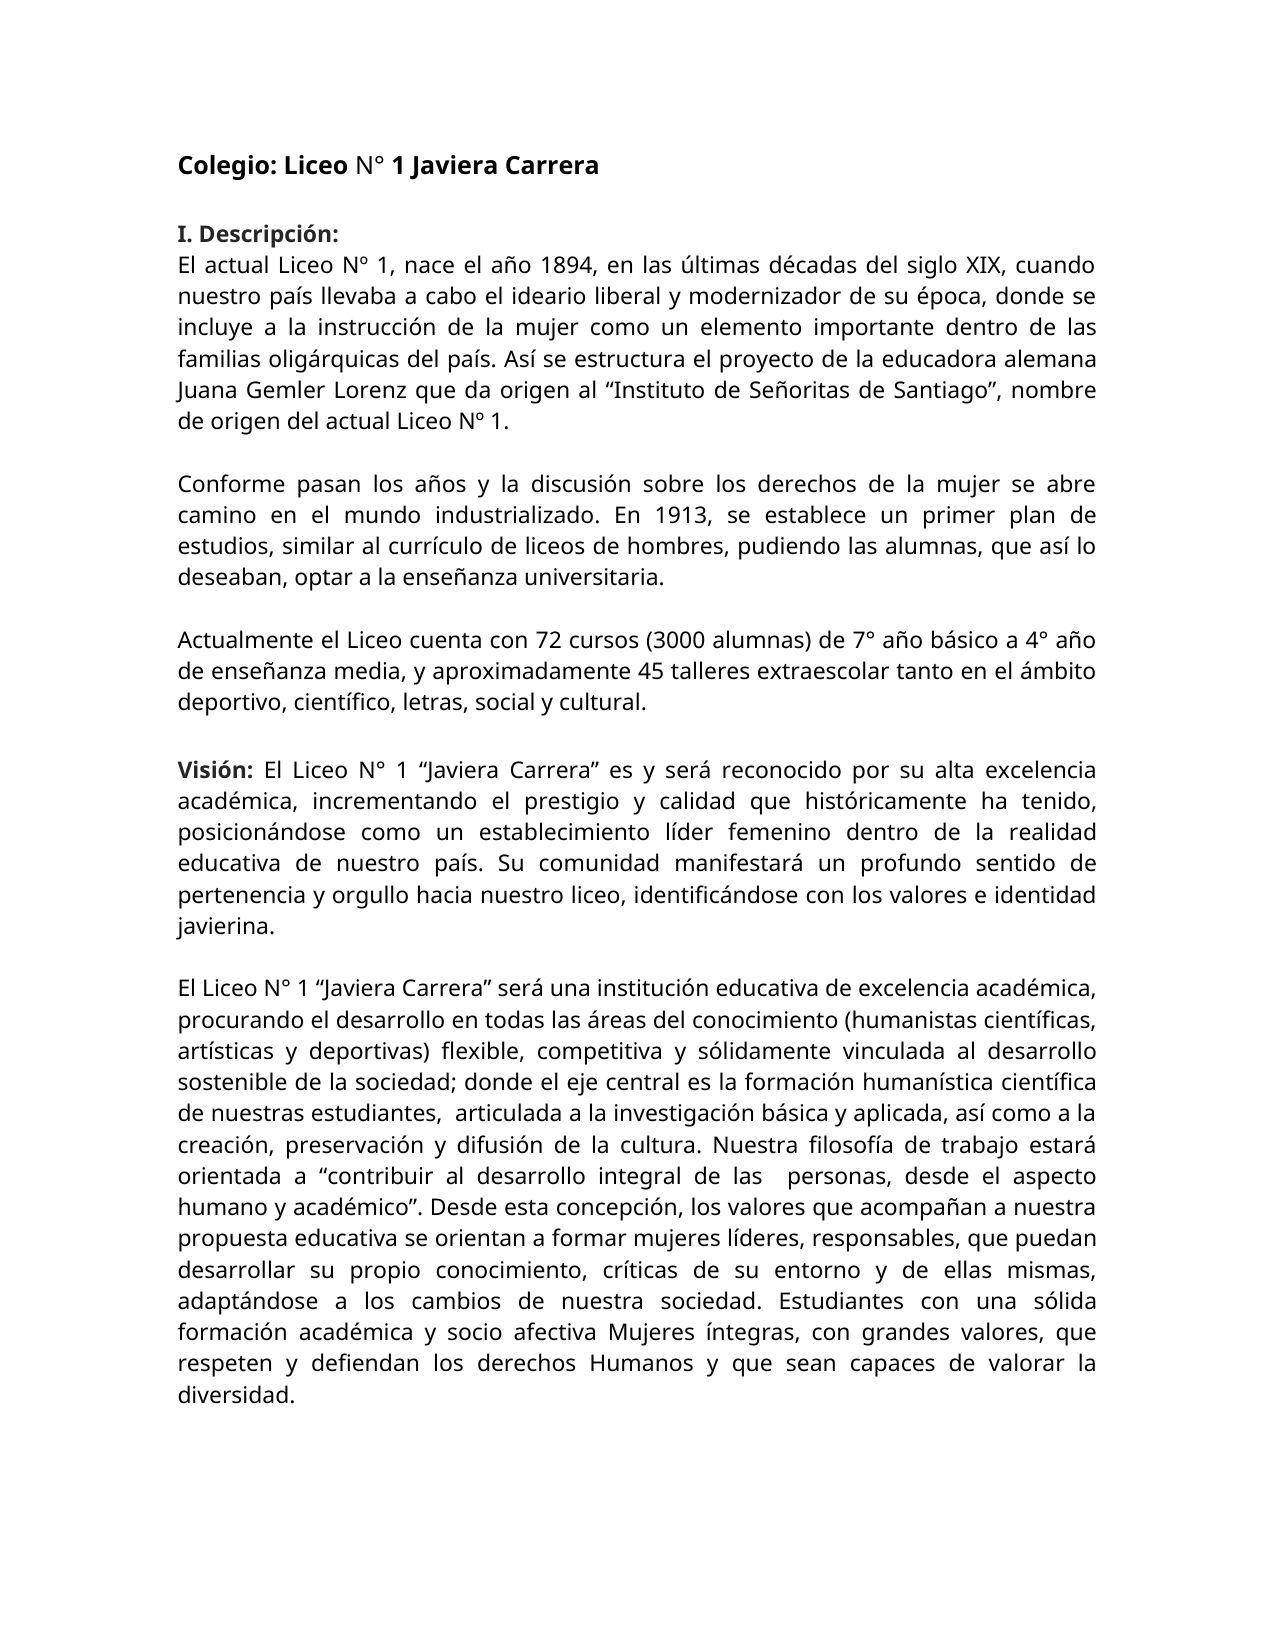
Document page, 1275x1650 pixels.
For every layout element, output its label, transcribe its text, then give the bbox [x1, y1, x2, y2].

text Visión: El Liceo N° 1 “Javiera Carrera” es y será reconocido por su alta excelencia académica, incrementando el prestigio y calidad que históricamente ha tenido, posicionándose como un establecimiento líder femenino dentro de la realidad educativa de nuestro país. Su comunidad manifestará un profundo sentido de pertenencia y orgullo hacia nuestro liceo, identificándose con los valores e identidad javierina. [177, 753, 1098, 941]
text El Liceo N° 1 “Javiera Carrera” será una institución educativa de excelencia académica, procurando el desarrollo en todas las áreas del conocimiento (humanistas científicas, artísticas y deportivas) flexible, competitiva y sólidamente vinculada al desarrollo sostenible de la sociedad; donde el eje central es la formación humanística científica de nuestras estudiantes, articulada a la investigación básica y aplicada, así como a la creación, preservación y difusión de la cultura. Nuestra filosofía de trabajo estará orientada a “contribuir al desarrollo integral de las personas, desde el aspecto humano y académico”. Desde esta concepción, los valores que acompañan a nuestra propuesta educativa se orientan a formar mujeres líderes, responsables, que puedan desarrollar su propio conocimiento, críticas de su entorno y de ellas mismas, adaptándose a los cambios de nuestra sociedad. Estudiantes con una sólida formación académica y socio afectiva Mujeres íntegras, con grandes valores, que respeten y defiendan los derechos Humanos y que sean capaces de valorar la diversidad. [177, 972, 1098, 1410]
text Conforme pasan los años y la discusión sobre los derechos de la mujer se abre camino en el mundo industrializado. En 1913, se establece un primer plan de estudios, similar al currículo de liceos de hombres, pudiendo las alumnas, que así lo deseaban, optar a la enseñanza universitaria. [177, 468, 1098, 593]
text El actual Liceo Nº 1, nace el año 1894, en las últimas décadas del siglo XIX, cuando nuestro país llevaba a cabo el ideario liberal y modernizador de su época, donde se incluye a la instrucción de la mujer como un elemento importante dentro de las familias oligárquicas del país. Así se estructura el proyecto de la educadora alemana Juana Gemler Lorenz que da origen al “Instituto de Señoritas de Santiago”, nombre de origen del actual Liceo Nº 1. [177, 249, 1098, 436]
text Actualmente el Liceo cuenta con 72 cursos (3000 alumnas) de 7° año básico a 4° año de enseñanza media, y aproximadamente 45 talleres extraescolar tanto en el ámbito deportivo, científico, letras, social y cultural. [177, 624, 1098, 718]
text Colegio: Liceo N° 1 Javiera Carrera [177, 148, 1098, 182]
text I. Descripción: [177, 218, 1098, 249]
